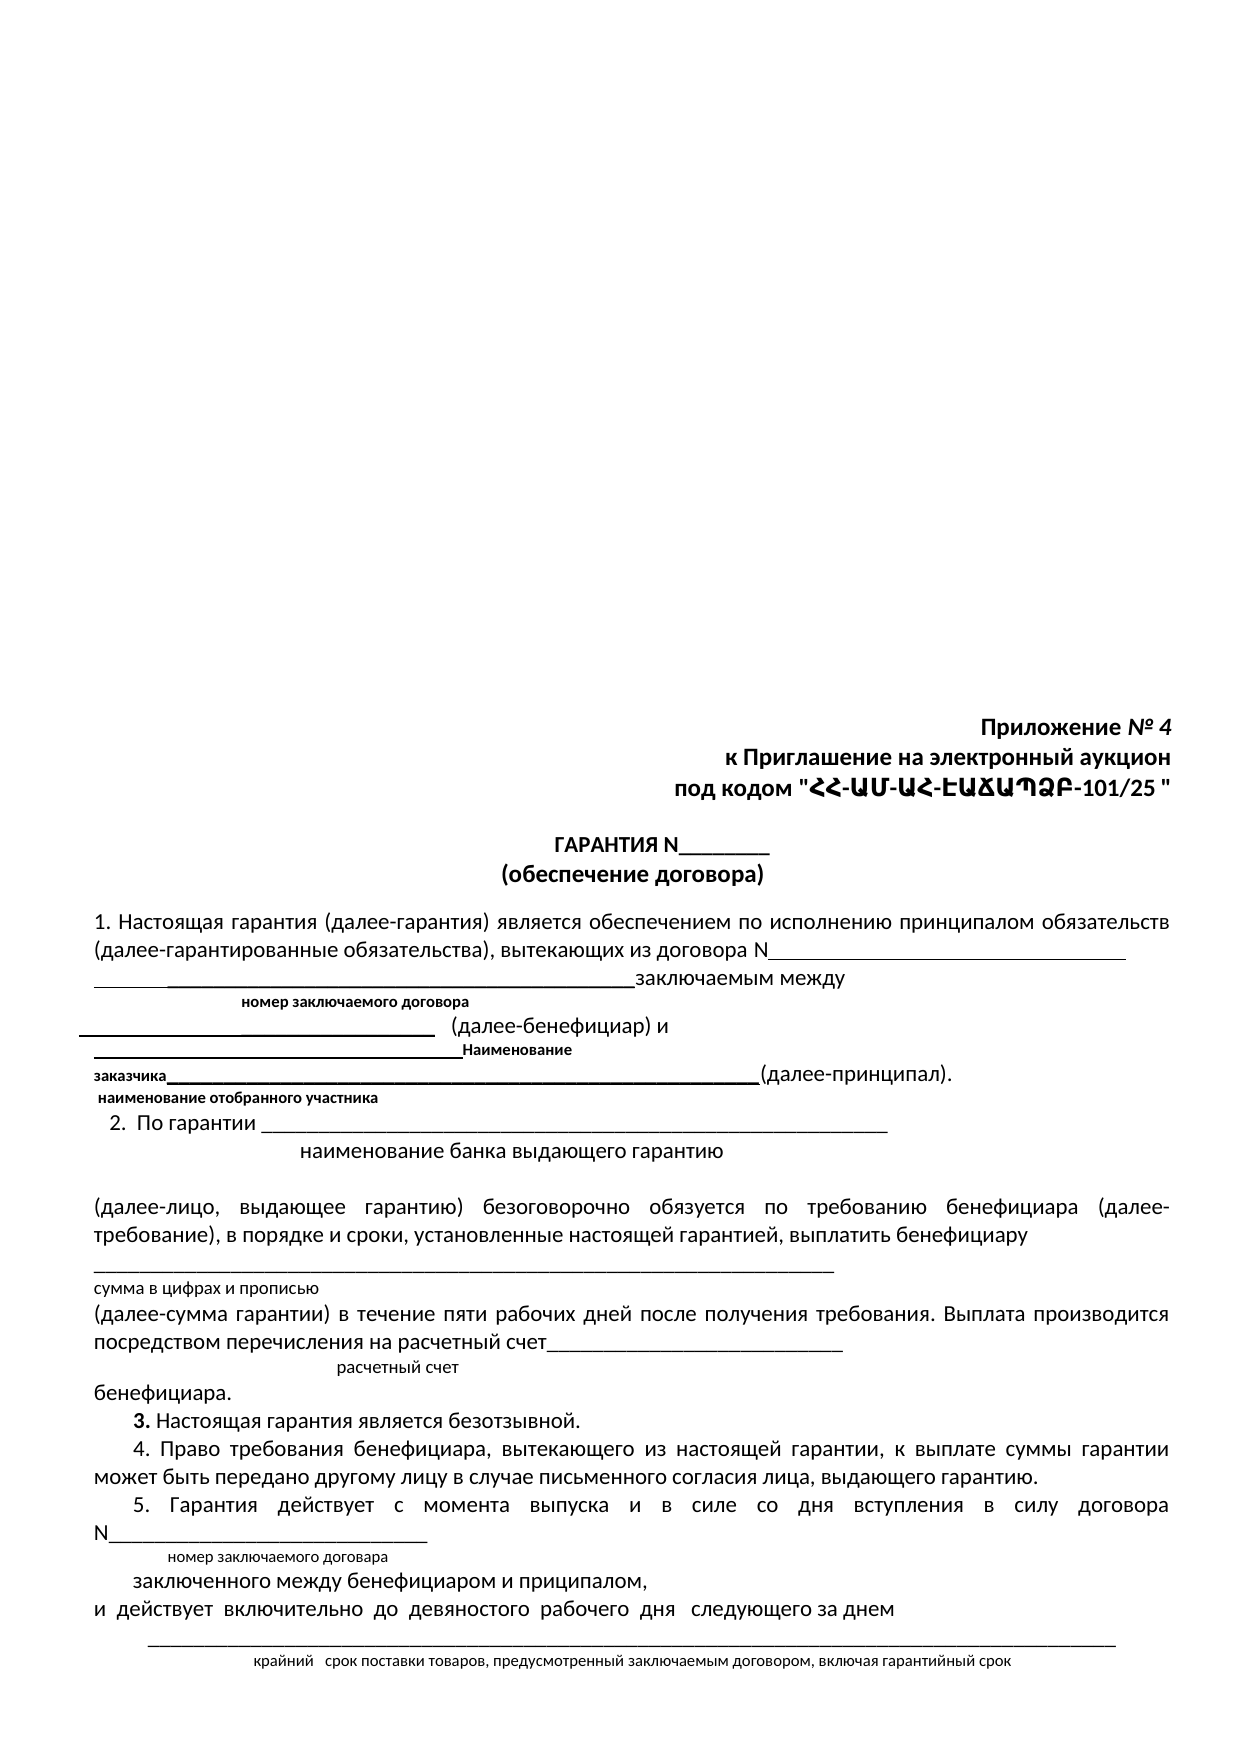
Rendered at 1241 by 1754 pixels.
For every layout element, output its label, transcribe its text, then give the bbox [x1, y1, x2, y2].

text 5. Гарантия действует с момента выпуска и в силе со дня вступления в силу договора N____________________________ [94, 1490, 1171, 1546]
text под кодом "ՀՀ-ԱՄ-ԱՀ-ԷԱՃԱՊՁԲ-101/25 " [94, 772, 1171, 802]
text 1. Настоящая гарантия (далее-гарантия) является обеспечением по исполнению принципалом обязательств (далее-гарантированные обязательства), вытекающих из договора N _________________________________________заключаемым между [94, 907, 1171, 991]
text расчетный счет [94, 1355, 1171, 1378]
text _________________________________________________________________ [94, 1248, 1171, 1276]
text ГАРАНТИЯ N________ [94, 830, 1171, 858]
text _____________________________________________________________________________________ [94, 1622, 1171, 1650]
text наименование отобранного участника [79, 1087, 1171, 1108]
text заключенного между бенефициаром и приципалом, [94, 1566, 1171, 1594]
text бенефициара. [94, 1378, 1171, 1406]
text (далее-лицо, выдающее гарантию) безоговорочно обязуется по требованию бенефициара (далее-требование), в порядке и сроки, установленные настоящей гарантией, выплатить бенефициару [94, 1192, 1171, 1248]
text 3. Настоящая гарантия является безотзывной. [94, 1406, 1171, 1434]
text и действует включительно до девяностого рабочего дня следующего за днем [94, 1594, 1171, 1622]
text 2. По гарантии _______________________________________________________ [94, 1108, 1171, 1136]
text к Приглашение на электронный аукцион [94, 741, 1171, 772]
text 4. Право требования бенефициара, вытекающего из настоящей гарантии, к выплате суммы гарантии может быть передано другому лицу в случае письменного согласия лица, выдающего гарантию. [94, 1434, 1171, 1490]
text (обеспечение договора) [153, 858, 1112, 889]
text номер заключаемого договара [94, 1546, 1171, 1566]
text крайний срок поставки товаров, предусмотренный заключаемым договором, включая гарантийный срок [94, 1650, 1171, 1671]
text (далее-сумма гарантии) в течение пяти рабочих дней после получения требования. Выплата производится посредством перечисления на расчетный счет__________________________ [94, 1299, 1171, 1355]
text _________________ (далее-бенефициар) и [79, 1011, 1171, 1039]
text Наименование заказчика____________________________________________________(далее-принципал). [94, 1039, 1171, 1087]
text номер заключаемого договора [94, 991, 1171, 1011]
text наименование банка выдающего гарантию [94, 1136, 1171, 1164]
text Приложение № 4 [94, 711, 1171, 741]
text сумма в цифрах и прописью [94, 1276, 1171, 1299]
